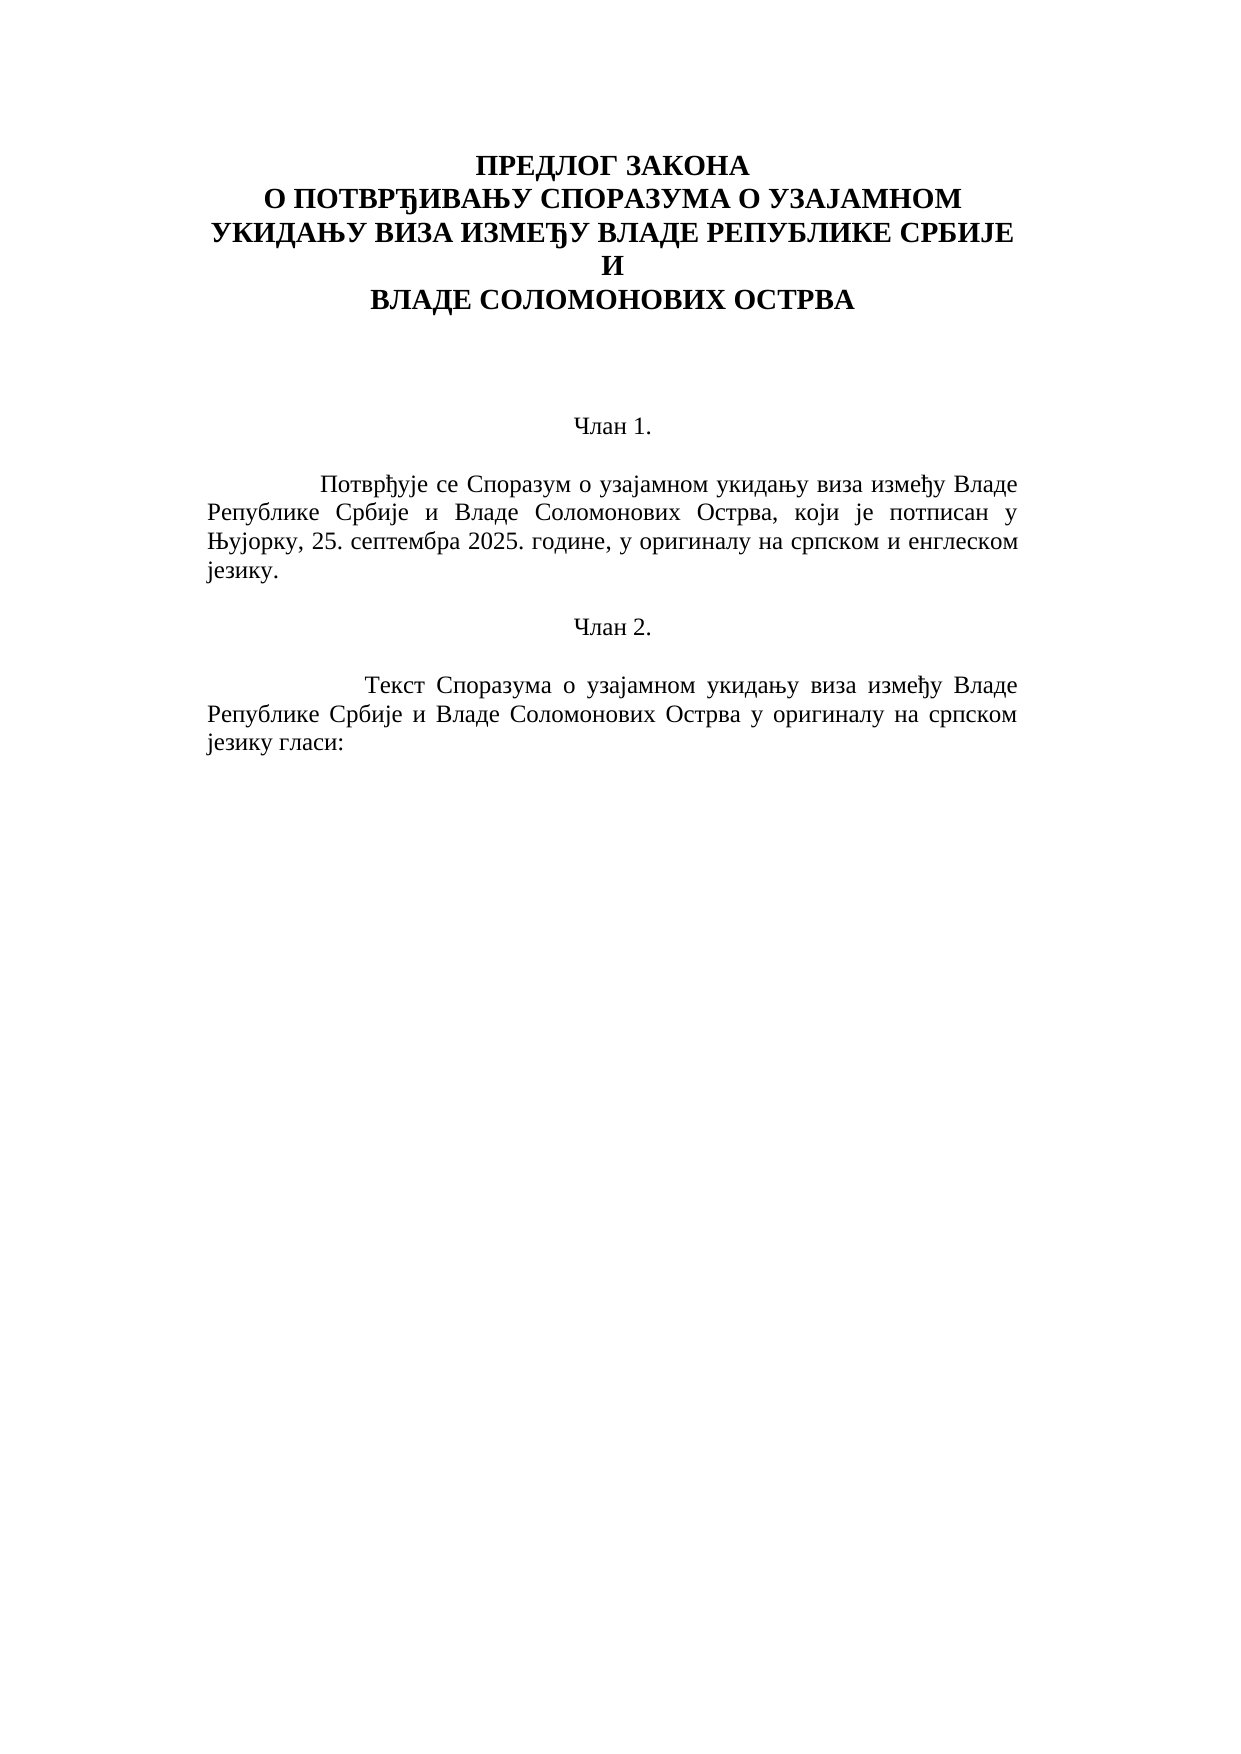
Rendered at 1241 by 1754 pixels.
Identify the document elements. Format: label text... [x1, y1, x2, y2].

text Члан 2. [207, 612, 1018, 641]
text ВЛАДЕ СОЛОМОНОВИХ ОСТРВА [207, 282, 1018, 315]
text ПРЕДЛОГ ЗАКОНА [207, 148, 1018, 181]
text Текст Споразумa о узајамном укидању виза између Владе Републике Србије и Владе Соломонових Острва у оригиналу на српском језику гласи: [207, 670, 1018, 756]
text О ПОТВРЂИВАЊУ СПОРАЗУМA О УЗАЈАМНОМ УКИДАЊУ ВИЗА ИЗМЕЂУ ВЛАДЕ РЕПУБЛИКЕ СРБИЈЕ И [207, 181, 1018, 282]
text Члан 1. [207, 411, 1018, 440]
text Потврђује се Споразум о узајамном укидању виза између Владе Републике Србије и Владе Соломонових Острва, који је потписан у Њујорку, 25. септембра 2025. године, у оригиналу на српском и енглеском језику. [207, 469, 1018, 584]
